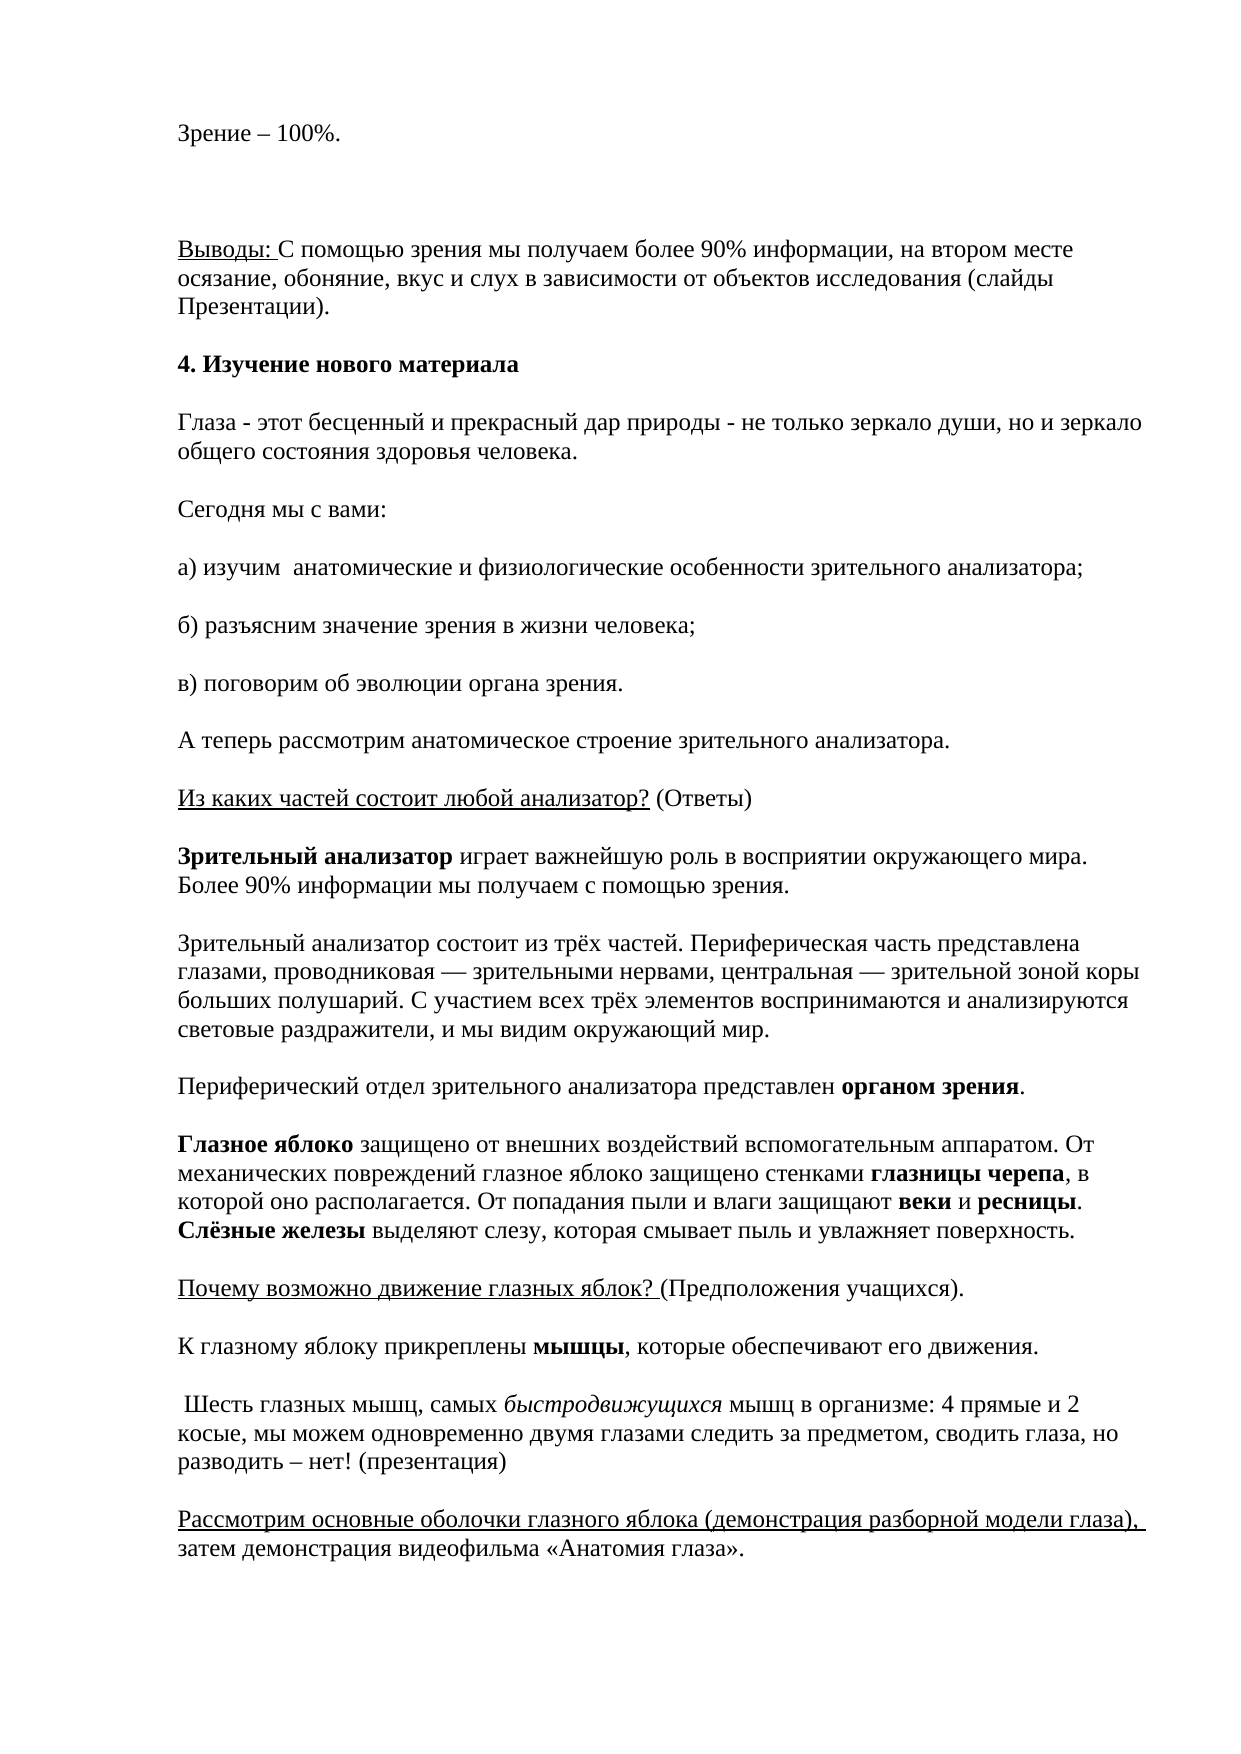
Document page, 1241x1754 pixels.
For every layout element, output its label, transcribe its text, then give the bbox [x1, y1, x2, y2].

text а) изучим анатомические и физиологические особенности зрительного анализатора; [177, 552, 1152, 581]
text Зрительный анализатор играет важнейшую роль в восприятии окружающего мира. Более 90% информации мы получаем с помощью зрения. [177, 841, 1152, 899]
text А теперь рассмотрим анатомическое строение зрительного анализатора. [177, 726, 1152, 754]
text Зрительный анализатор состоит из трёх частей. Периферическая часть представлена глазами, проводниковая — зрительными нервами, центральная — зрительной зоной коры больших полушарий. С участием всех трёх элементов воспринимаются и анализируются световые раздражители, и мы видим окружающий мир. [177, 928, 1152, 1043]
text Зрение – 100%. [177, 118, 1152, 147]
text Шесть глазных мышц, самых быстродвижущихся мышц в организме: 4 прямые и 2 косые, мы можем одновременно двумя глазами следить за предметом, сводить глаза, но разводить – нет! (презентация) [177, 1389, 1152, 1475]
text в) поговорим об эволюции органа зрения. [177, 668, 1152, 696]
text Периферический отдел зрительного анализатора представлен органом зрения. [177, 1071, 1152, 1100]
text Выводы: С помощью зрения мы получаем более 90% информации, на втором месте осязание, обоняние, вкус и слух в зависимости от объектов исследования (слайды Презентации). [177, 234, 1152, 320]
text Из каких частей состоит любой анализатор? (Ответы) [177, 783, 1152, 812]
text Рассмотрим основные оболочки глазного яблока (демонстрация разборной модели глаза), затем демонстрация видеофильма «Анатомия глаза». [177, 1504, 1152, 1562]
text Глаза - этот бесценный и прекрасный дар природы - не только зеркало души, но и зеркало общего состояния здоровья человека. [177, 407, 1152, 465]
text б) разъясним значение зрения в жизни человека; [177, 610, 1152, 638]
text 4. Изучение нового материала [177, 349, 1152, 378]
text Глазное яблоко защищено от внешних воздействий вспомогательным аппаратом. От механических повреждений глазное яблоко защищено стенками глазницы черепа, в которой оно располагается. От попадания пыли и влаги защищают веки и ресницы. Слёзные железы выделяют слезу, которая смывает пыль и увлажняет поверхность. [177, 1129, 1152, 1244]
text Почему возможно движение глазных яблок? (Предположения учащихся). [177, 1273, 1152, 1302]
text Сегодня мы с вами: [177, 494, 1152, 523]
text К глазному яблоку прикреплены мышцы, которые обеспечивают его движения. [177, 1331, 1152, 1360]
